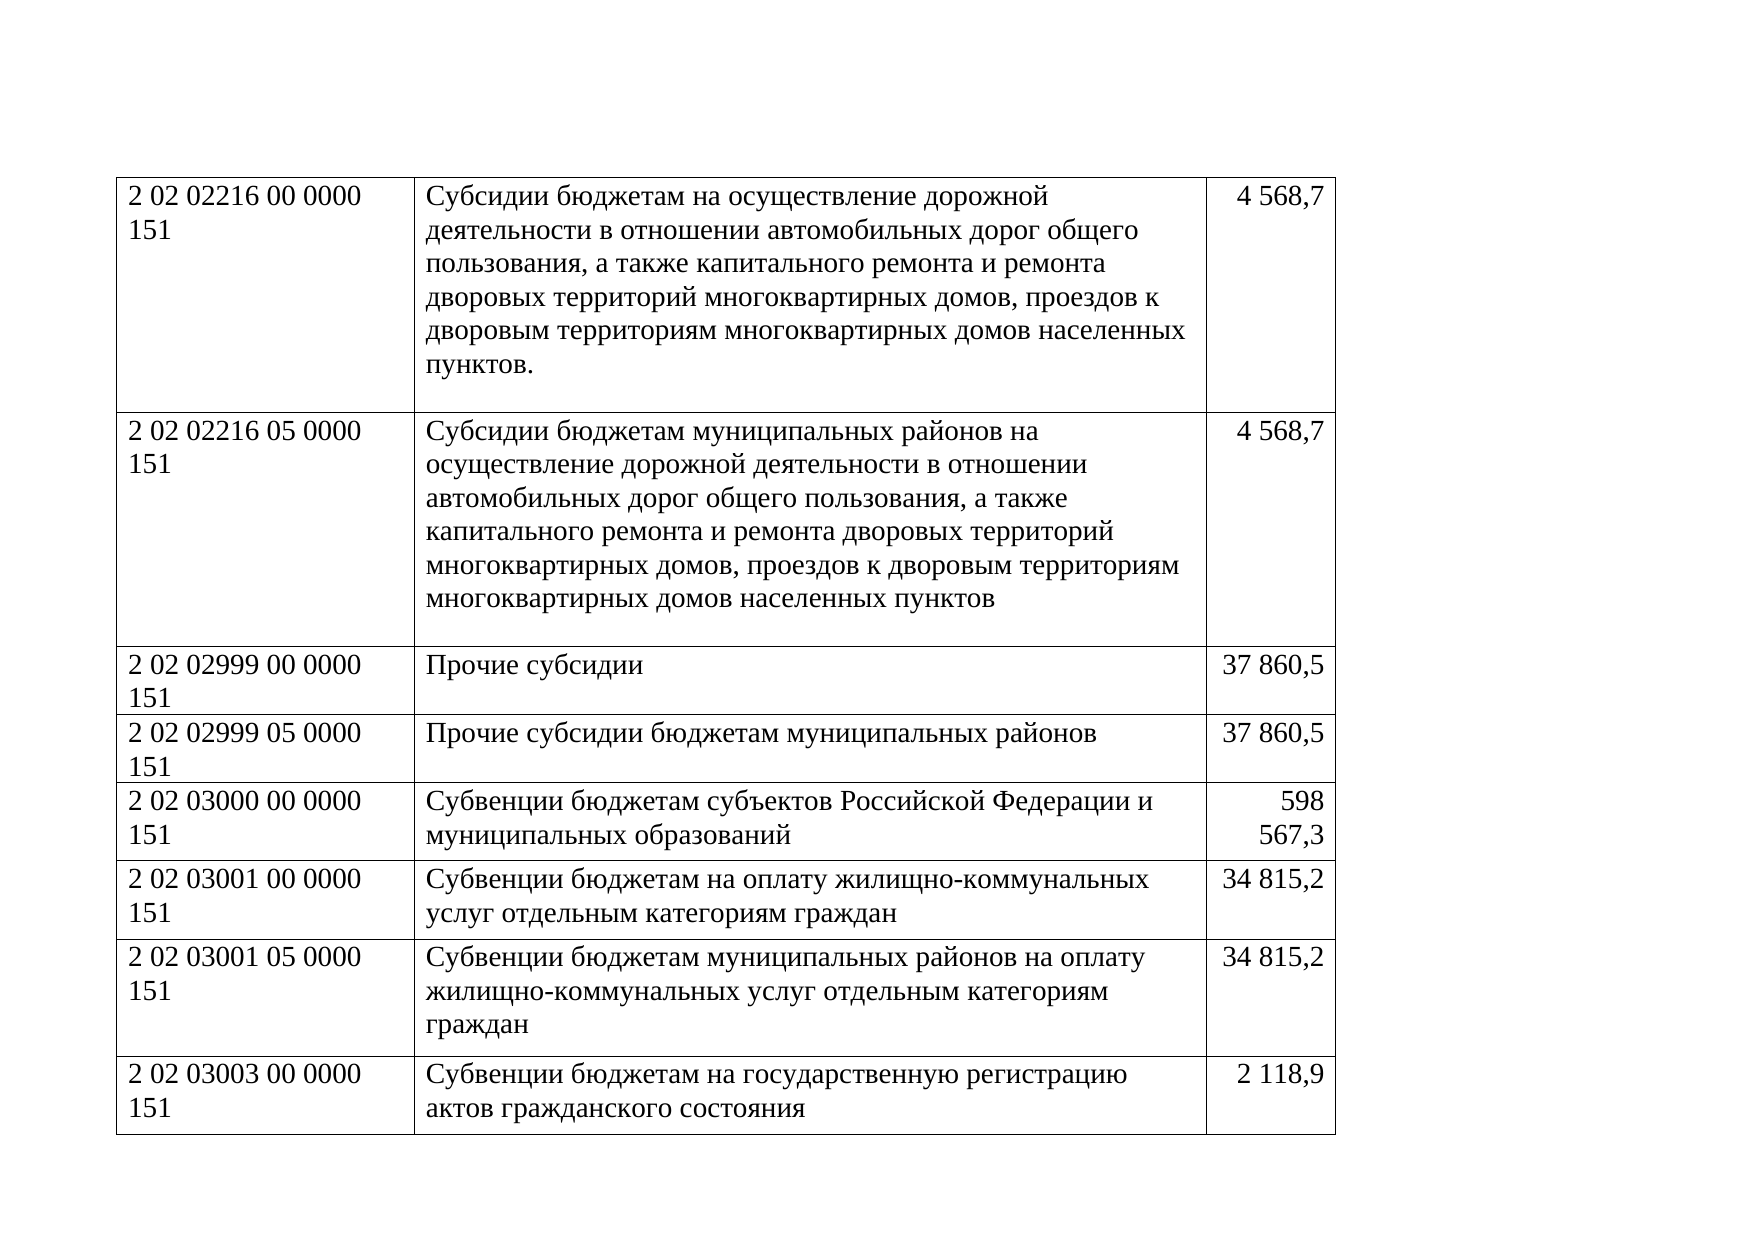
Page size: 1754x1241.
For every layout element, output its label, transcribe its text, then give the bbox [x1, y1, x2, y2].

table_cell Прочие субсидии [415, 647, 1206, 714]
table_cell 34 815,2 [1207, 940, 1335, 1056]
table_cell 2 02 03001 00 0000 151 [117, 861, 414, 938]
table_cell 2 02 02999 00 0000 151 [117, 647, 414, 714]
table_cell 37 860,5 [1207, 715, 1335, 782]
table_cell 4 568,7 [1207, 413, 1335, 646]
table_cell 37 860,5 [1207, 647, 1335, 714]
table_cell Субвенции бюджетам на оплату жилищно-коммунальных услуг отдельным категориям граждан [415, 861, 1206, 938]
table_cell 598 567,3 [1207, 783, 1335, 860]
table_cell 2 02 02216 00 0000 151 [117, 178, 414, 412]
table_cell Субсидии бюджетам на осуществление дорожной деятельности в отношении автомобильных дорог общего пользования, а также капитального ремонта и ремонта дворовых территорий многоквартирных домов, проездов к дворовым территориям многоквартирных домов населенных пунктов. [415, 178, 1206, 412]
table_cell Субвенции бюджетам на государственную регистрацию актов гражданского состояния [415, 1057, 1206, 1134]
table_cell Субсидии бюджетам муниципальных районов на осуществление дорожной деятельности в отношении автомобильных дорог общего пользования, а также капитального ремонта и ремонта дворовых территорий многоквартирных домов, проездов к дворовым территориям многоквартирных домов населенных пунктов [415, 413, 1206, 646]
table_cell 2 02 03000 00 0000 151 [117, 783, 414, 860]
table_cell 2 02 02999 05 0000 151 [117, 715, 414, 782]
table_cell 2 118,9 [1207, 1057, 1335, 1134]
table_cell 2 02 03001 05 0000 151 [117, 940, 414, 1056]
table_cell Прочие субсидии бюджетам муниципальных районов [415, 715, 1206, 782]
table_cell 2 02 03003 00 0000 151 [117, 1057, 414, 1134]
table_cell 4 568,7 [1207, 178, 1335, 412]
table_cell 2 02 02216 05 0000 151 [117, 413, 414, 646]
table_cell 34 815,2 [1207, 861, 1335, 938]
table_cell Субвенции бюджетам субъектов Российской Федерации и муниципальных образований [415, 783, 1206, 860]
table_cell Субвенции бюджетам муниципальных районов на оплату жилищно-коммунальных услуг отдельным категориям граждан [415, 940, 1206, 1056]
